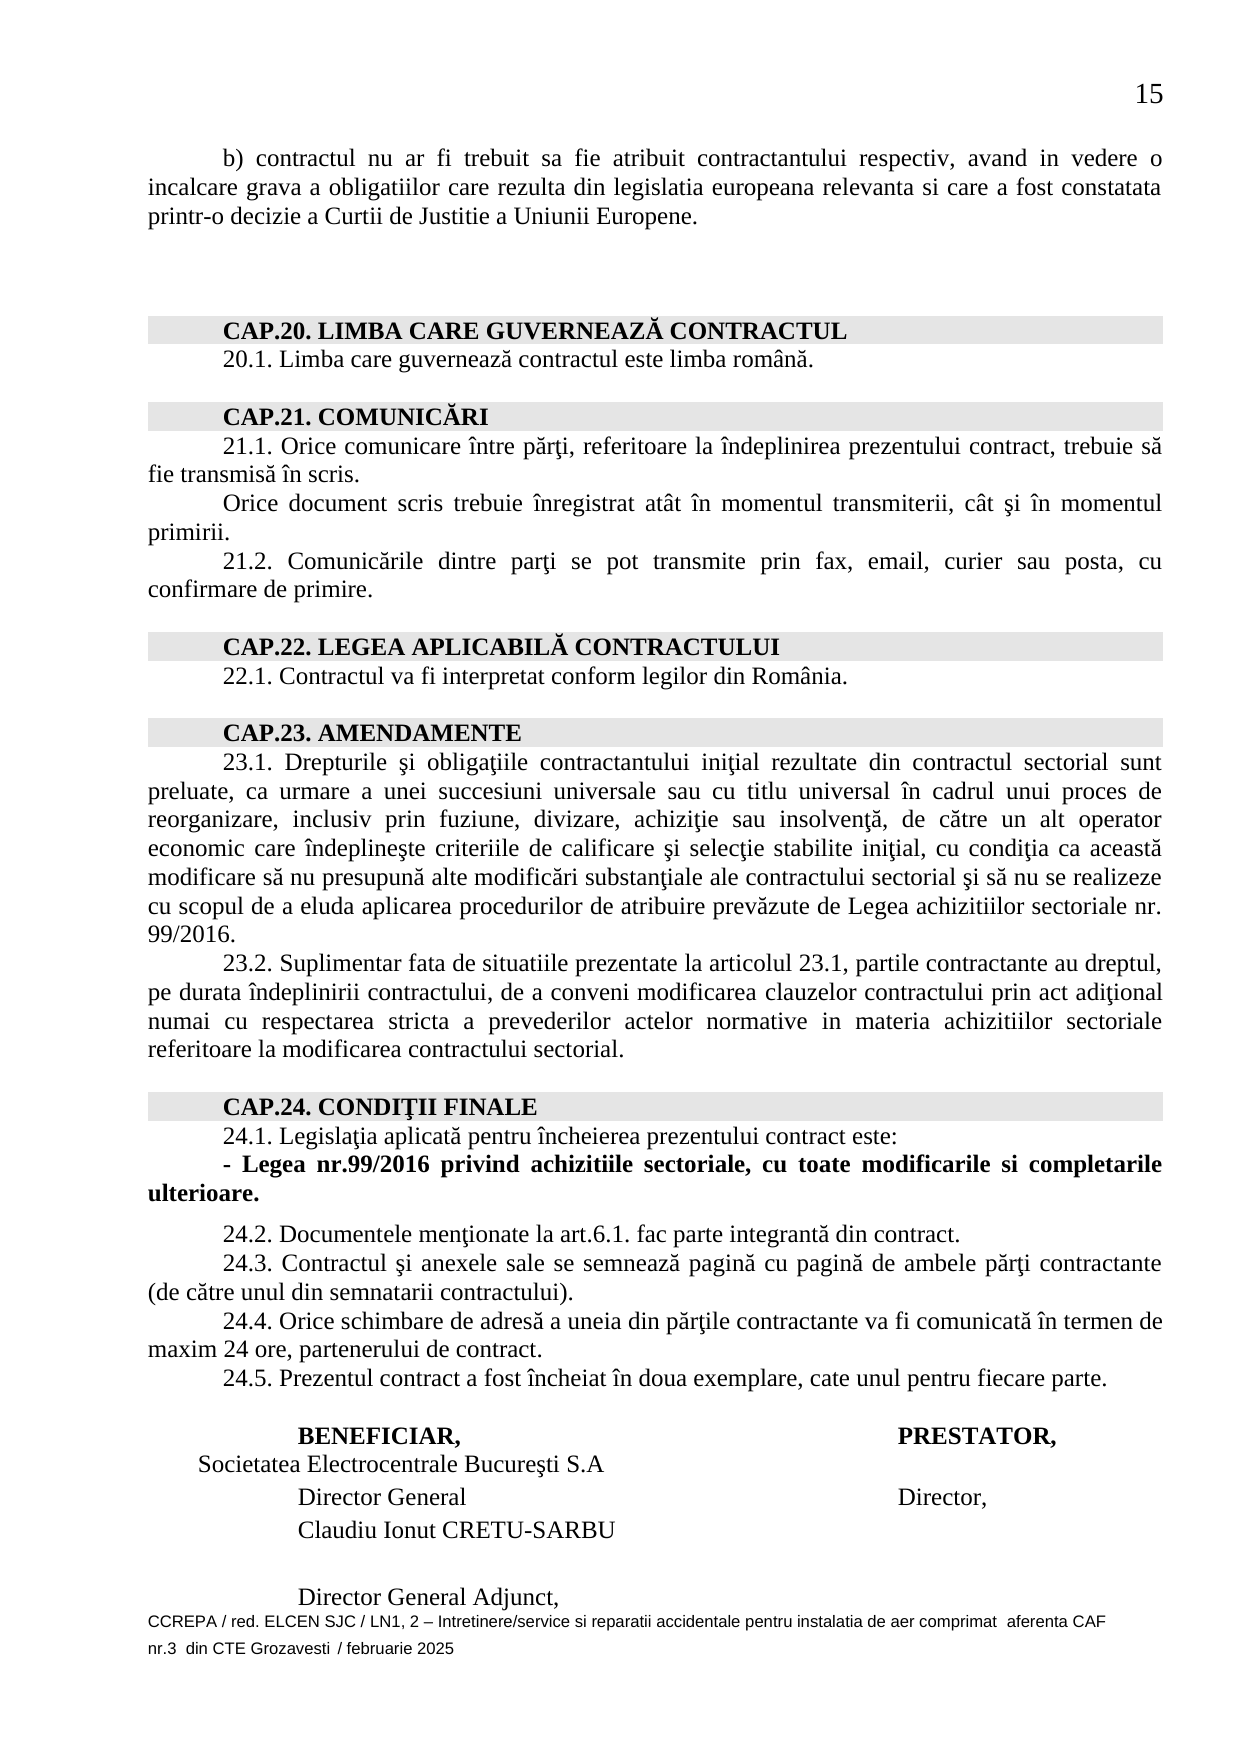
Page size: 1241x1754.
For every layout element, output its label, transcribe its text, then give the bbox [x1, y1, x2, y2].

text Claudiu Ionut CRETU-SARBU [148, 1516, 1163, 1544]
text Societatea Electrocentrale Bucureşti S.A [148, 1449, 1163, 1478]
text BENEFICIAR, PRESTATOR, [220, 1421, 1163, 1449]
subtitle CAP.22. LEGEA APLICABILĂ CONTRACTULUI [148, 632, 1163, 661]
text 21.1. Orice comunicare între părţi, referitoare la îndeplinirea prezentului contract, trebuie să fie transmisă în scris. [148, 431, 1163, 488]
text - Legea nr.99/2016 privind achizitiile sectoriale, cu toate modificarile si completarile ulterioare. [148, 1149, 1163, 1207]
text 23.1. Drepturile şi obligaţiile contractantului iniţial rezultate din contractul sectorial sunt preluate, ca urmare a unei succesiuni universale sau cu titlu universal în cadrul unui proces de reorganizare, inclusiv prin fuziune, divizare, achiziţie sau insolvenţă, de către un alt operator economic care îndeplineşte criteriile de calificare şi selecţie stabilite iniţial, cu condiţia ca această modificare să nu presupună alte modificări substanţiale ale contractului sectorial şi să nu se realizeze cu scopul de a eluda aplicarea procedurilor de atribuire prevăzute de Legea achizitiilor sectoriale nr. 99/2016. [148, 747, 1163, 948]
text 24.4. Orice schimbare de adresă a uneia din părţile contractante va fi comunicată în termen de maxim 24 ore, partenerului de contract. [148, 1306, 1163, 1363]
subtitle CAP.23. AMENDAMENTE [148, 718, 1163, 747]
text 22.1. Contractul va fi interpretat conform legilor din România. [148, 661, 1163, 689]
text 21.2. Comunicările dintre parţi se pot transmite prin fax, email, curier sau posta, cu confirmare de primire. [148, 546, 1163, 603]
text 24.2. Documentele menţionate la art.6.1. fac parte integrantă din contract. [148, 1219, 1163, 1248]
text Director General Adjunct, [223, 1582, 1163, 1610]
text 23.2. Suplimentar fata de situatiile prezentate la articolul 23.1, partile contractante au dreptul, pe durata îndeplinirii contractului, de a conveni modificarea clauzelor contractului prin act adiţional numai cu respectarea stricta a prevederilor actelor normative in materia achizitiilor sectoriale referitoare la modificarea contractului sectorial. [148, 948, 1163, 1063]
text b) contractul nu ar fi trebuit sa fie atribuit contractantului respectiv, avand in vedere o incalcare grava a obligatiilor care rezulta din legislatia europeana relevanta si care a fost constatata printr-o decizie a Curtii de Justitie a Uniunii Europene. [148, 143, 1163, 229]
subtitle CAP.20. LIMBA CARE GUVERNEAZĂ CONTRACTUL [148, 316, 1163, 344]
text 24.1. Legislaţia aplicată pentru încheierea prezentului contract este: [148, 1121, 1163, 1149]
text 24.3. Contractul şi anexele sale se semnează pagină cu pagină de ambele părţi contractante (de către unul din semnatarii contractului). [148, 1248, 1163, 1306]
text Director General Director, [148, 1482, 1163, 1511]
subtitle CAP.21. COMUNICĂRI [148, 402, 1163, 431]
text 20.1. Limba care guvernează contractul este limba română. [148, 344, 1163, 373]
subtitle CAP.24. CONDIŢII FINALE [148, 1092, 1163, 1121]
text 24.5. Prezentul contract a fost încheiat în doua exemplare, cate unul pentru fiecare parte. [148, 1363, 1163, 1392]
text Orice document scris trebuie înregistrat atât în momentul transmiterii, cât şi în momentul primirii. [148, 488, 1163, 546]
